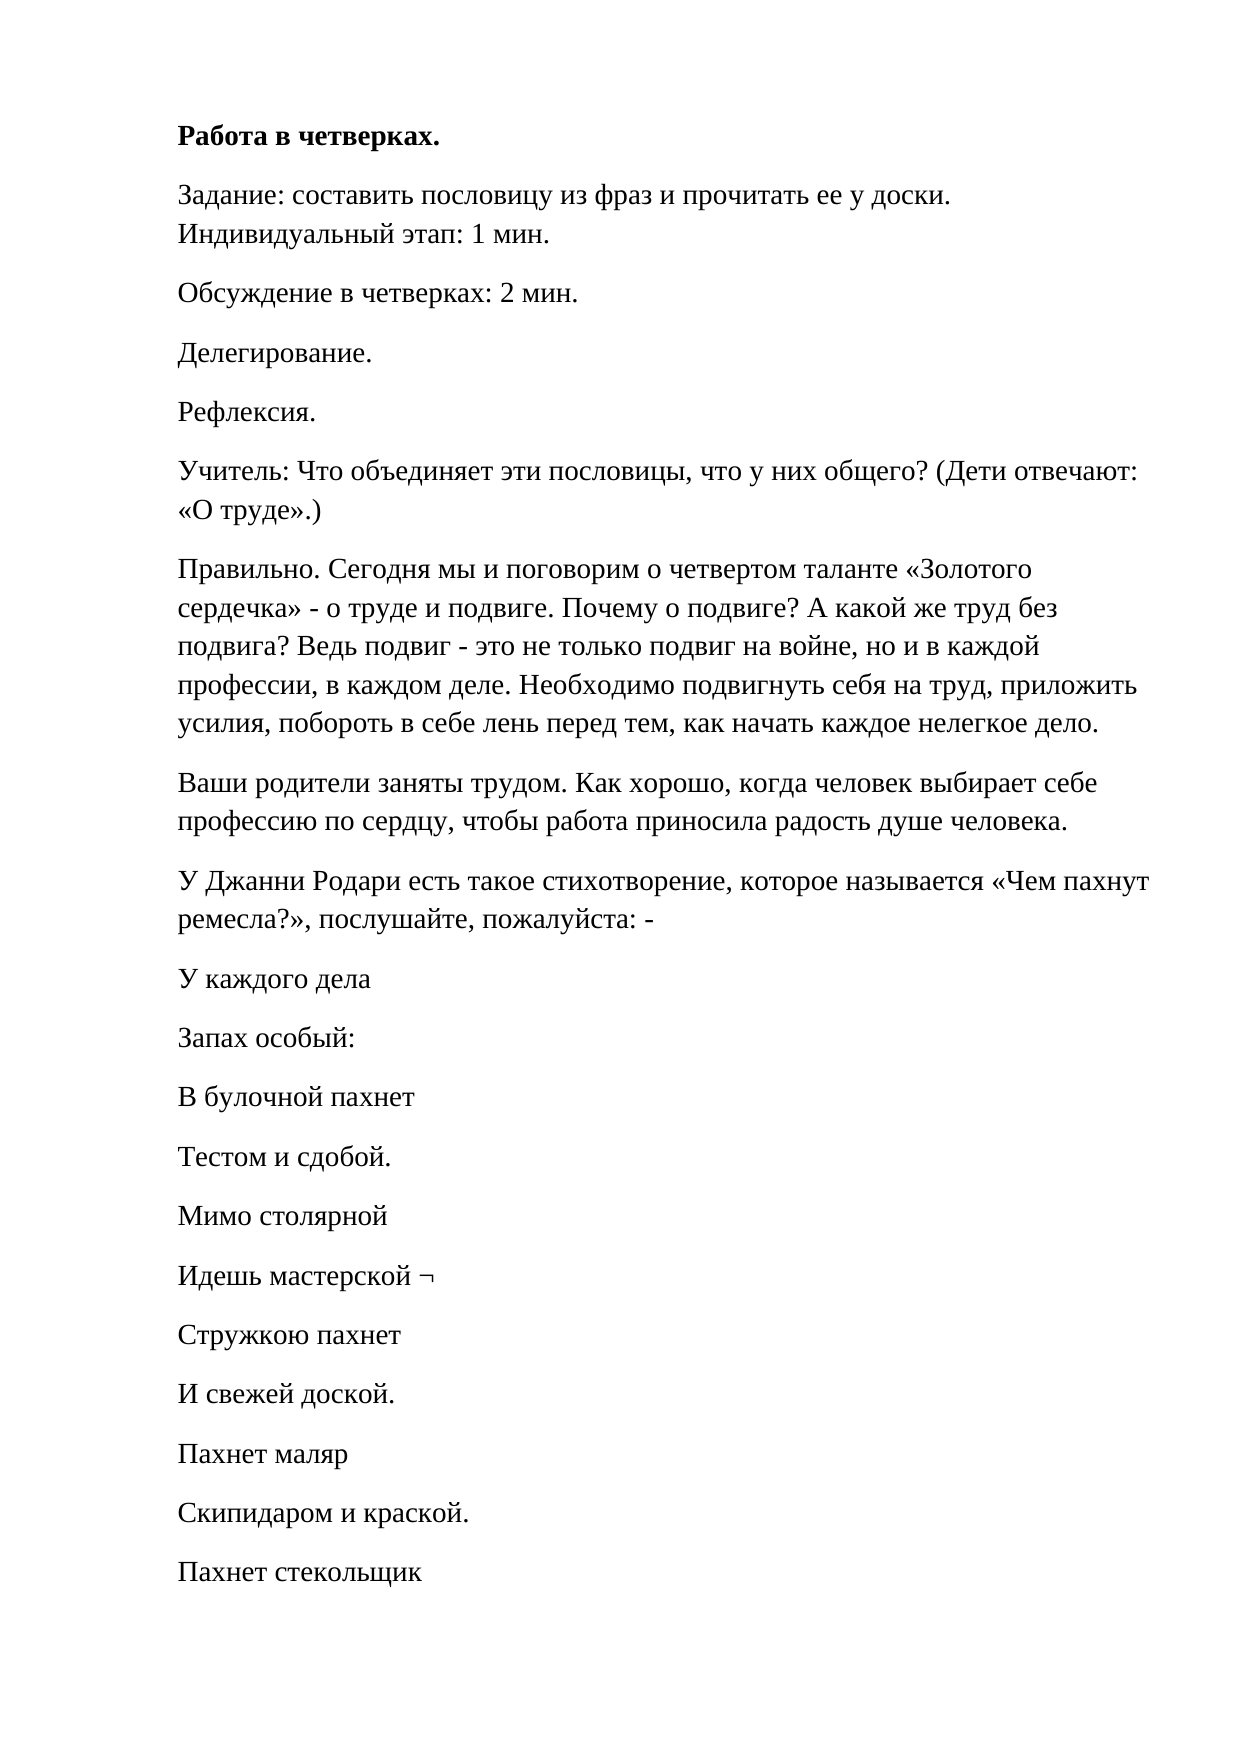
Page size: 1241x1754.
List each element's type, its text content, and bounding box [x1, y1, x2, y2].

text Рефлексия. [177, 394, 1152, 428]
text Запах особый: [177, 1020, 1152, 1054]
text Делегирование. [177, 335, 1152, 368]
text И свежей доской. [177, 1376, 1152, 1410]
text Учитель: Что объединяет эти пословицы, что у них общего? (Дети отвечают: «О труде».) [177, 453, 1152, 526]
text Обсуждение в четверках: 2 мин. [177, 275, 1152, 309]
text Тестом и сдобой. [177, 1139, 1152, 1172]
text Пахнет стекольщик [177, 1554, 1152, 1588]
text Работа в четверках. [177, 118, 1152, 152]
text Стружкою пахнет [177, 1317, 1152, 1351]
text Ваши родители заняты трудом. Как хорошо, когда человек выбирает себе профессию по сердцу, чтобы работа приносила радость душе человека. [177, 765, 1152, 837]
text Идешь мастерской ¬ [177, 1258, 1152, 1291]
text У каждого дела [177, 961, 1152, 994]
text Задание: составить пословицу из фраз и прочитать ее у доски. Индивидуальный этап: 1 мин. [177, 177, 1152, 249]
text Мимо столярной [177, 1198, 1152, 1232]
text Правильно. Сегодня мы и поговорим о четвертом таланте «Золотого сердечка» - о труде и подвиге. Почему о подвиге? А какой же труд без подвига? Ведь подвиг - это не только подвиг на войне, но и в каждой профессии, в каждом деле. Необходимо подвигнуть себя на труд, приложить усилия, побороть в себе лень перед тем, как начать каждое нелегкое дело. [177, 551, 1152, 739]
text Пахнет маляр [177, 1436, 1152, 1469]
text Скипидаром и краской. [177, 1495, 1152, 1529]
text У Джанни Родари есть такое стихотворение, которое называется «Чем пахнут ремесла?», послушайте, пожалуйста: - [177, 863, 1152, 935]
text В булочной пахнет [177, 1079, 1152, 1113]
